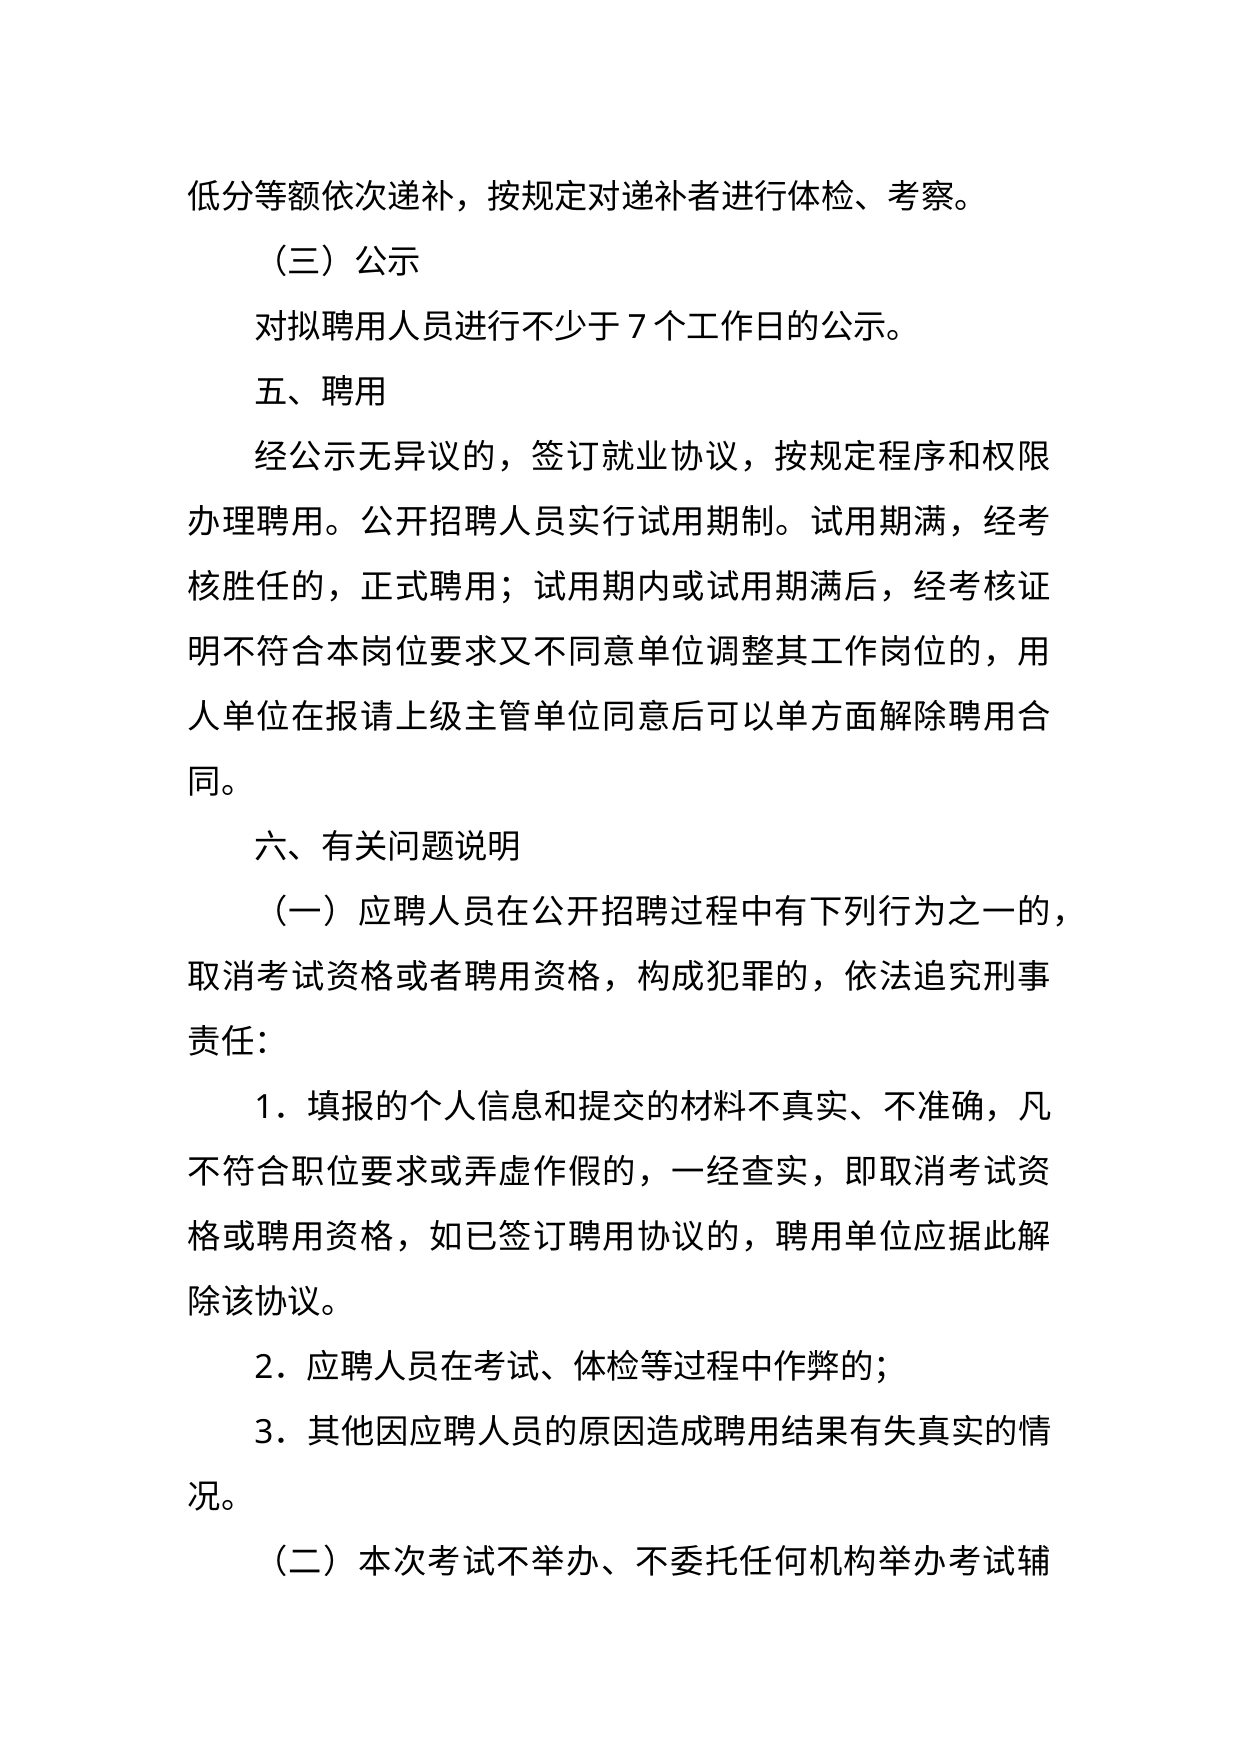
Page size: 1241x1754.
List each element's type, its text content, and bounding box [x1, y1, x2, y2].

text 五、聘用 [187, 357, 1053, 422]
text 1．填报的个人信息和提交的材料不真实、不准确，凡不符合职位要求或弄虚作假的，一经查实，即取消考试资格或聘用资格，如已签订聘用协议的，聘用单位应据此解除该协议。 [187, 1072, 1053, 1332]
text （三）公示 [187, 227, 1053, 292]
text 2．应聘人员在考试、体检等过程中作弊的； [187, 1332, 1053, 1397]
text 3．其他因应聘人员的原因造成聘用结果有失真实的情况。 [187, 1397, 1053, 1527]
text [187, 1527, 1053, 1592]
text （一）应聘人员在公开招聘过程中有下列行为之一的，取消考试资格或者聘用资格，构成犯罪的，依法追究刑事责任： [187, 877, 1053, 1072]
text 对拟聘用人员进行不少于7个工作日的公示。 [187, 292, 1053, 357]
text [187, 162, 1053, 227]
text 经公示无异议的，签订就业协议，按规定程序和权限办理聘用。公开招聘人员实行试用期制。试用期满，经考核胜任的，正式聘用；试用期内或试用期满后，经考核证明不符合本岗位要求又不同意单位调整其工作岗位的，用人单位在报请上级主管单位同意后可以单方面解除聘用合同。 [187, 422, 1053, 812]
text 六、有关问题说明 [187, 812, 1053, 877]
